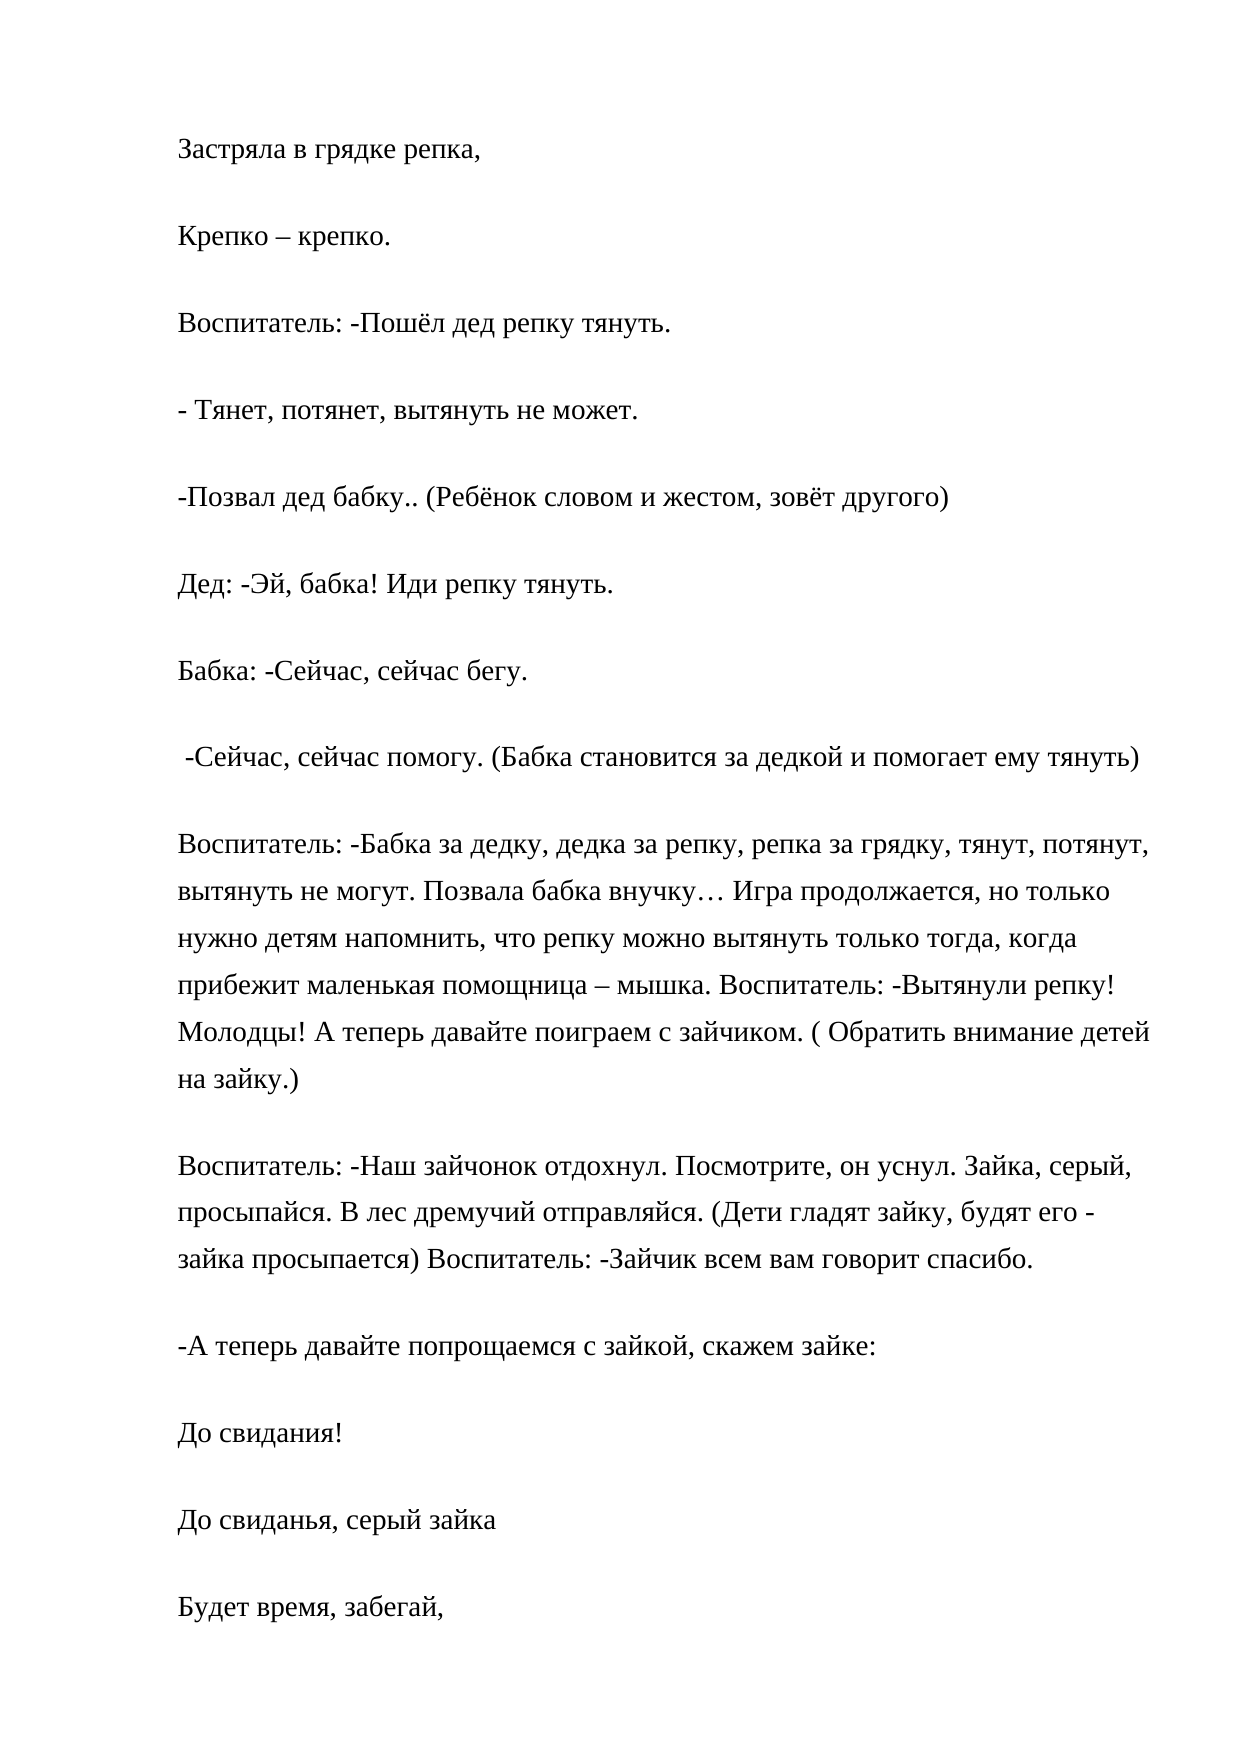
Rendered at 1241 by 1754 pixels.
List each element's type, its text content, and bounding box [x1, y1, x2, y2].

text Воспитатель: -Бабка за дедку, дедка за репку, репка за грядку, тянут, потянут, вытянуть не могут. Позвала бабка внучку… Игра продолжается, но только нужно детям напомнить, что репку можно вытянуть только тогда, когда прибежит маленькая помощница – мышка. Воспитатель: -Вытянули репку! Молодцы! А теперь давайте поиграем с зайчиком. ( Обратить внимание детей на зайку.) [177, 813, 1152, 1094]
text - Тянет, потянет, вытянуть не может. [177, 379, 1152, 426]
text -Сейчас, сейчас помогу. (Бабка становится за дедкой и помогает ему тянуть) [177, 726, 1152, 773]
text Воспитатель: -Наш зайчонок отдохнул. Посмотрите, он уснул. Зайка, серый, просыпайся. В лес дремучий отправляйся. (Дети гладят зайку, будят его - зайка просыпается) Воспитатель: -Зайчик всем вам говорит спасибо. [177, 1134, 1152, 1275]
text Крепко – крепко. [177, 205, 1152, 252]
text -Позвал дед бабку.. (Ребёнок словом и жестом, зовёт другого) [177, 466, 1152, 512]
text Застряла в грядке репка, [177, 118, 1152, 165]
text -А теперь давайте попрощаемся с зайкой, скажем зайке: [177, 1315, 1152, 1362]
text До свидания! [177, 1402, 1152, 1449]
text Будет время, забегай, [177, 1576, 1152, 1622]
text Бабка: -Сейчас, сейчас бегу. [177, 639, 1152, 686]
text До свиданья, серый зайка [177, 1489, 1152, 1536]
text Воспитатель: -Пошёл дед репку тянуть. [177, 292, 1152, 339]
text Дед: -Эй, бабка! Иди репку тянуть. [177, 552, 1152, 599]
